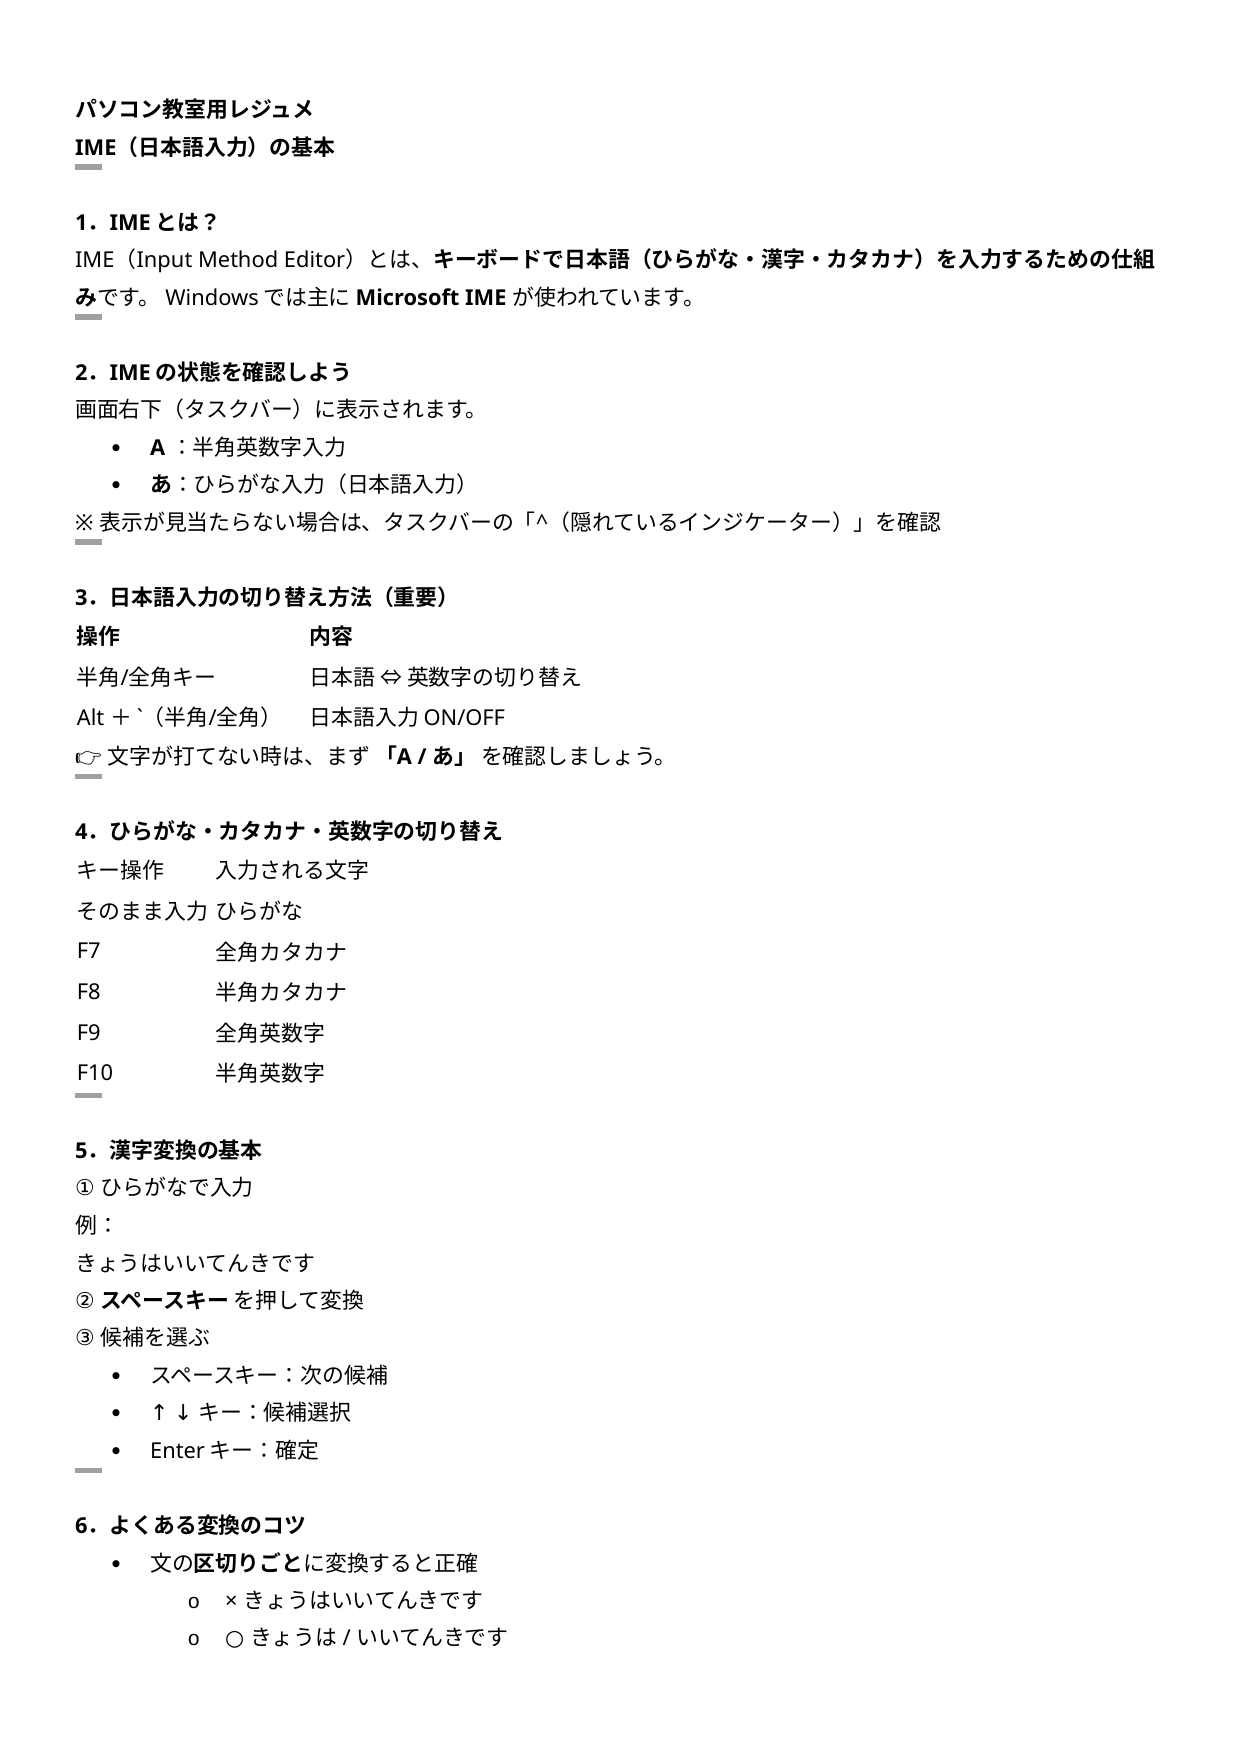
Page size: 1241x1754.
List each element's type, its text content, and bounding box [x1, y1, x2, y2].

text IME（日本語入力）の基本 [75, 127, 1165, 164]
table_header 操作 [75, 615, 308, 655]
text 4．ひらがな・カタカナ・英数字の切り替え [75, 811, 1165, 849]
text 👉 文字が打てない時は、まず 「A / あ」 を確認しましょう。 [75, 736, 1165, 774]
table_cell F9 [75, 1011, 214, 1052]
table_cell 半角カタカナ [214, 971, 375, 1011]
text ① ひらがなで入力 [75, 1168, 1165, 1205]
text ※ 表示が見当たらない場合は、タスクバーの「^（隠れているインジケーター）」を確認 [75, 502, 1165, 539]
text IME（Input Method Editor）とは、キーボードで日本語（ひらがな・漢字・カタカナ）を入力するための仕組みです。 Windowsでは主に Microsoft IME が使われています。 [75, 239, 1165, 314]
list ↑ ↓ キー：候補選択 [112, 1393, 1165, 1430]
list スペースキー：次の候補 [112, 1355, 1165, 1393]
table_cell Alt ＋ `（半角/全角） [75, 696, 308, 736]
text 例： [75, 1205, 1165, 1243]
list ○ きょうは / いいてんきです [187, 1618, 1165, 1655]
table_cell 日本語 ⇔ 英数字の切り替え [308, 655, 600, 696]
text 3．日本語入力の切り替え方法（重要） [75, 577, 1165, 614]
table_cell 半角/全角キー [75, 655, 308, 696]
table_cell 全角カタカナ [214, 930, 375, 971]
text きょうはいいてんきです [75, 1243, 1165, 1280]
table_cell そのまま入力 [75, 890, 214, 930]
text 1．IMEとは？ [75, 202, 1165, 239]
table_cell 全角英数字 [214, 1011, 375, 1052]
table_header 入力される文字 [214, 849, 375, 889]
table_header 内容 [308, 615, 600, 655]
table_header キー操作 [75, 849, 214, 889]
table_cell 日本語入力ON/OFF [308, 696, 600, 736]
table_cell F10 [75, 1052, 214, 1093]
text パソコン教室用レジュメ [75, 89, 1165, 127]
text 画面右下（タスクバー）に表示されます。 [75, 389, 1165, 427]
text 6．よくある変換のコツ [75, 1505, 1165, 1543]
text 2．IMEの状態を確認しよう [75, 352, 1165, 389]
text ③ 候補を選ぶ [75, 1318, 1165, 1355]
list 文の区切りごとに変換すると正確 [112, 1543, 1165, 1580]
text ② スペースキー を押して変換 [75, 1280, 1165, 1318]
table_cell 半角英数字 [214, 1052, 375, 1093]
table_cell ひらがな [214, 890, 375, 930]
list × きょうはいいてんきです [187, 1580, 1165, 1618]
table_cell F8 [75, 971, 214, 1011]
table_cell F7 [75, 930, 214, 971]
list A ：半角英数字入力 [112, 427, 1165, 464]
list あ：ひらがな入力（日本語入力） [112, 464, 1165, 502]
list Enterキー：確定 [112, 1430, 1165, 1468]
text 5．漢字変換の基本 [75, 1130, 1165, 1168]
